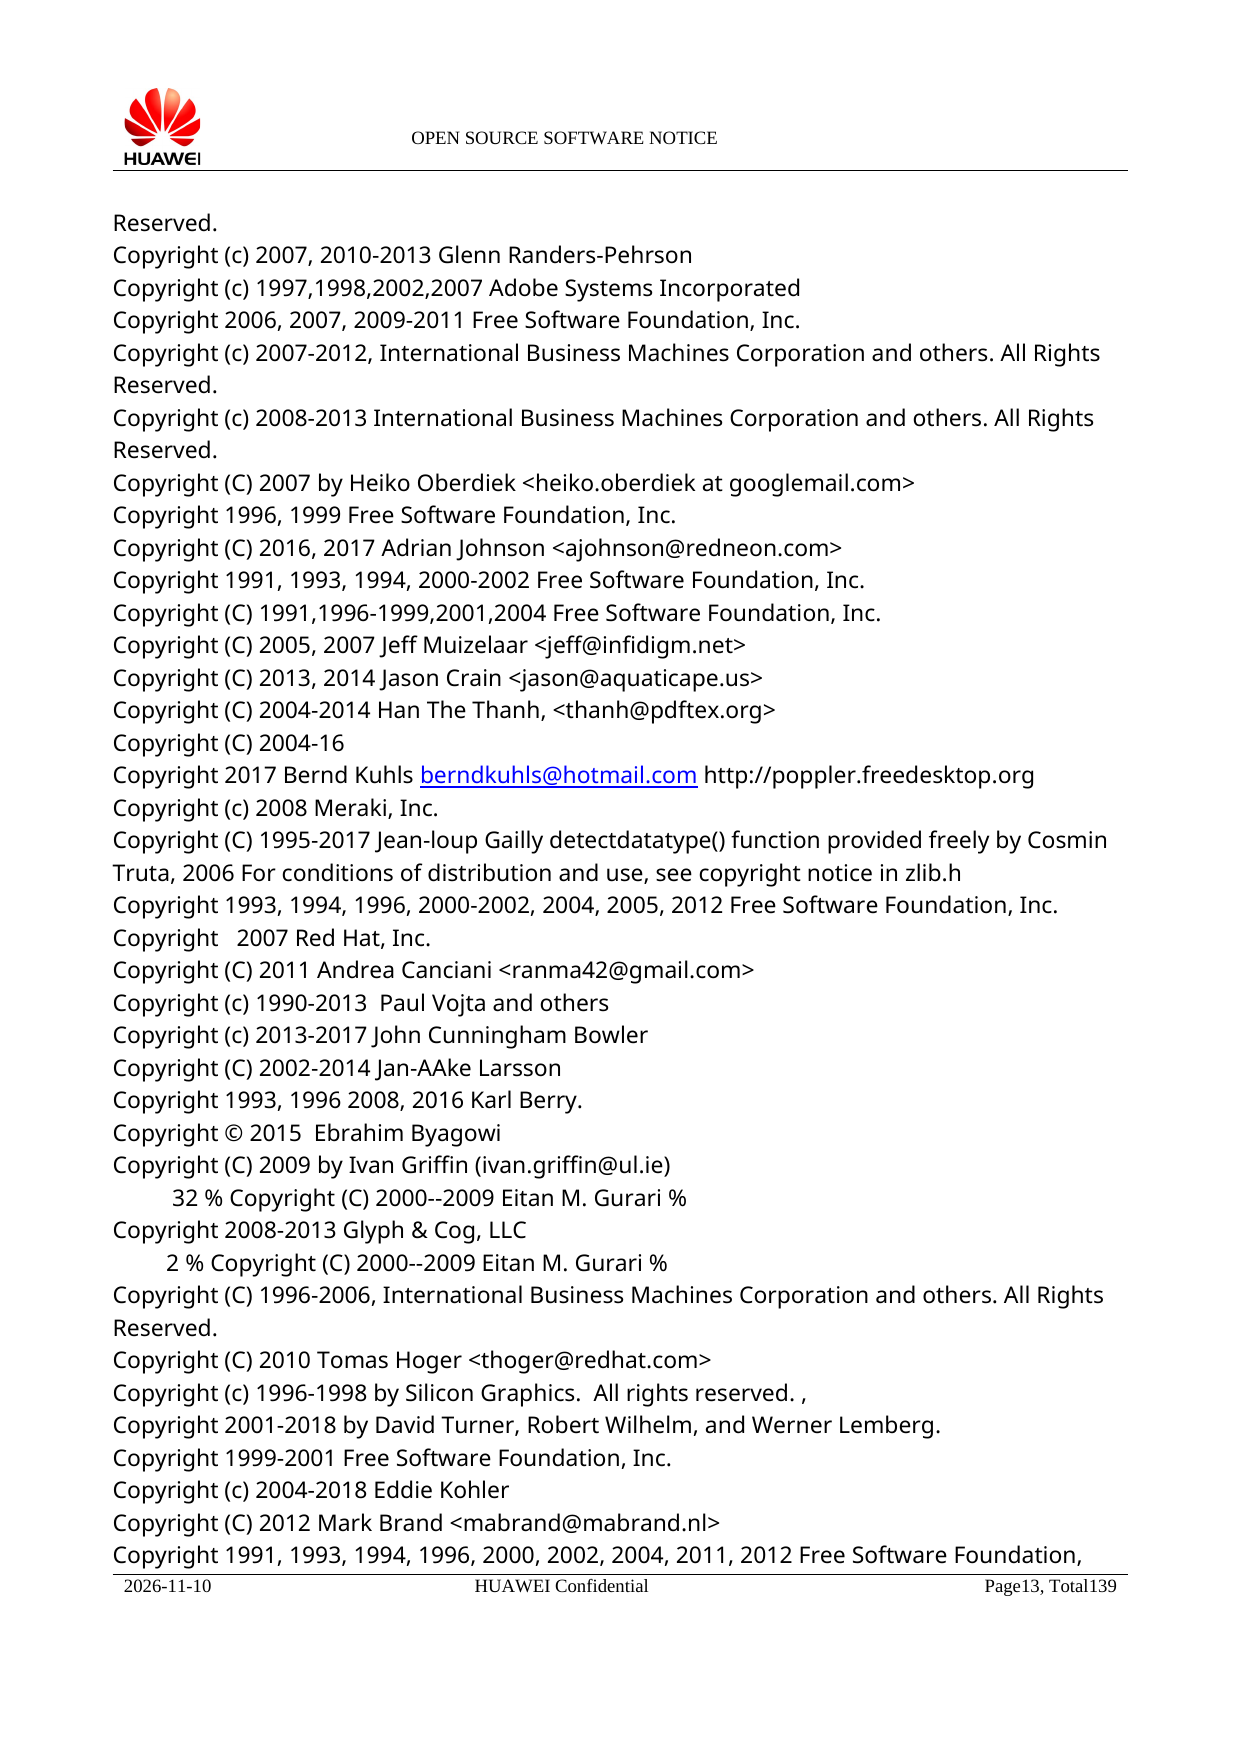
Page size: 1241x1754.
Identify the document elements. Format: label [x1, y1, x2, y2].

picture [124, 88, 201, 165]
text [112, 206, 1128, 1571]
